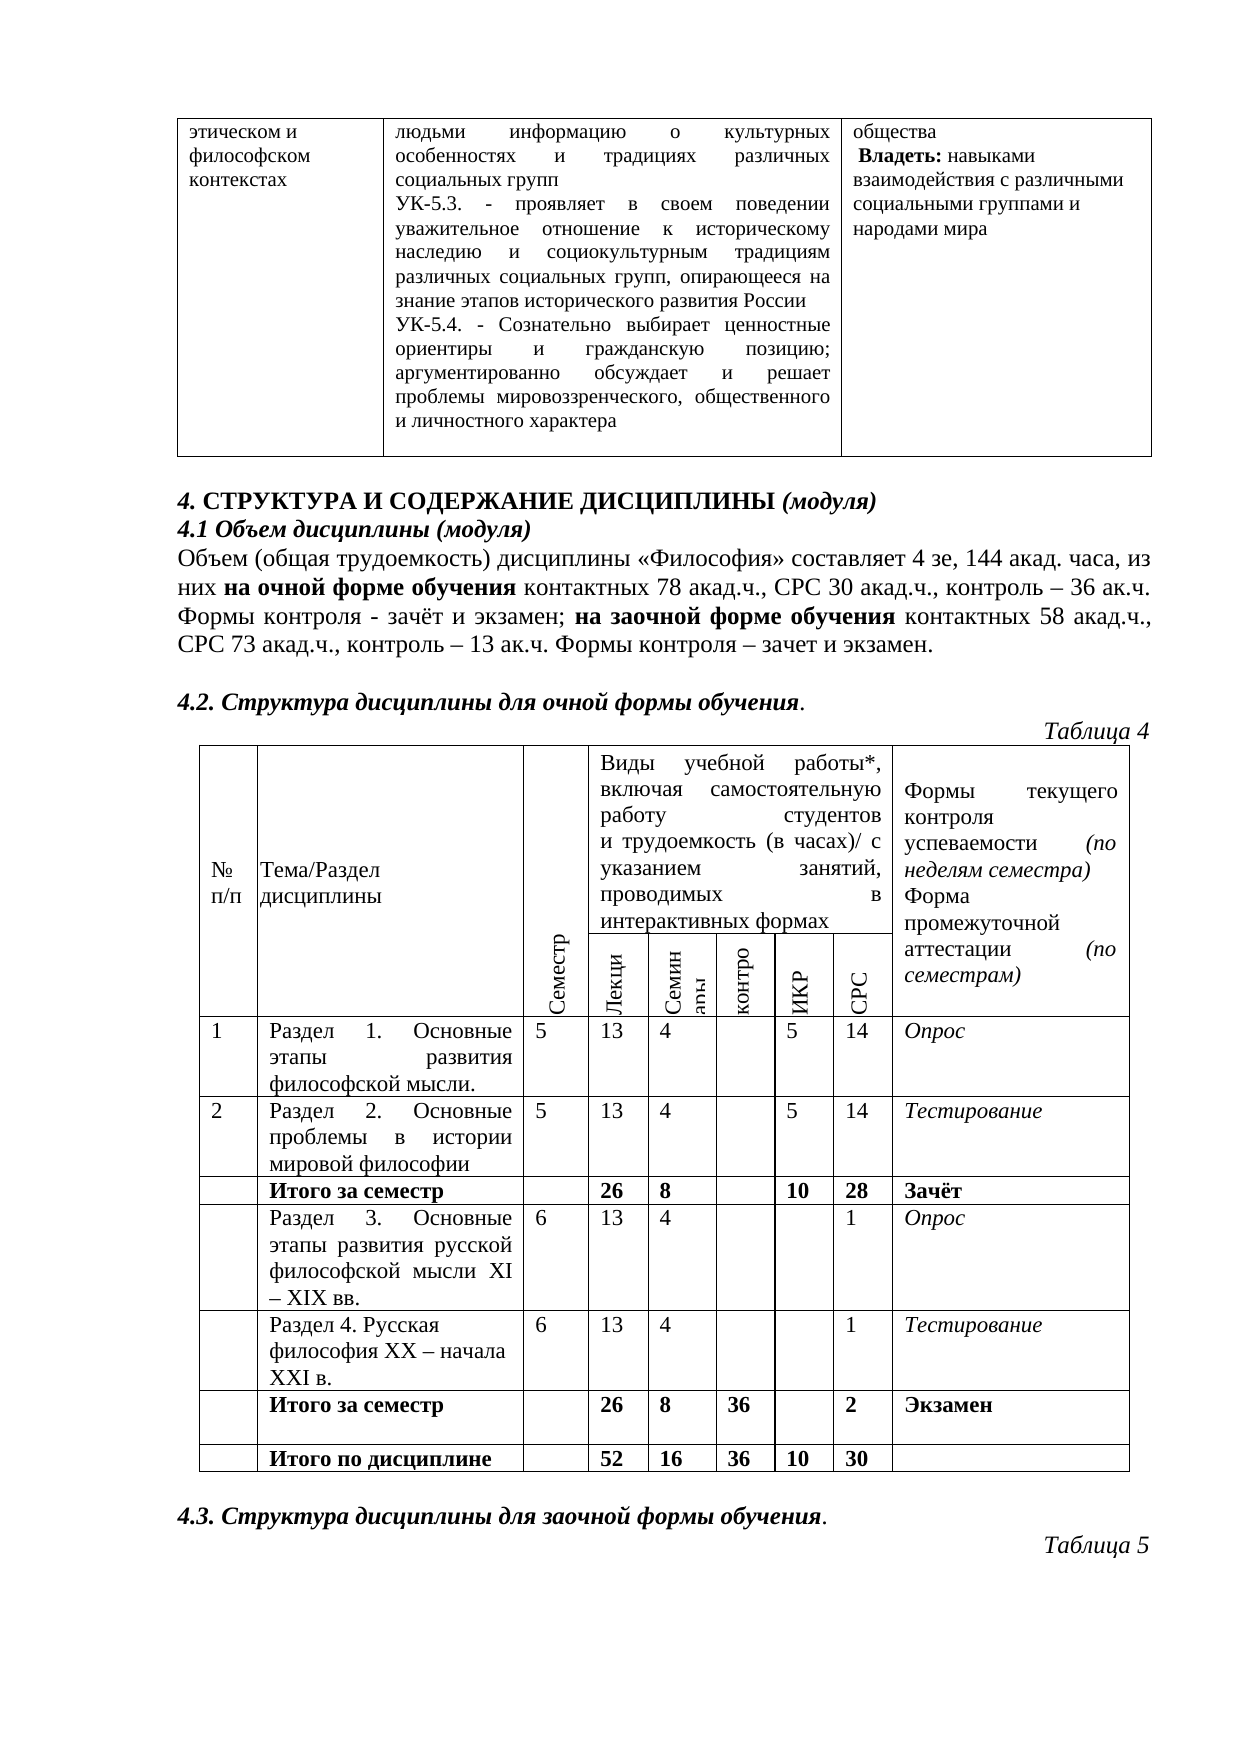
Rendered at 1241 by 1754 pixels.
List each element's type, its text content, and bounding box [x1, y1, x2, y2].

table_cell Зачёт [893, 1177, 1129, 1203]
table_cell Раздел 1. Основные этапы развития философской мысли. [258, 1017, 523, 1096]
table_cell 13 [589, 1205, 648, 1310]
table_cell 13 [589, 1017, 648, 1096]
table_cell Опрос [893, 1205, 1129, 1310]
table_cell Итого за семестр [258, 1177, 523, 1203]
table_cell 4 [649, 1205, 716, 1310]
table_cell Раздел 4. Русская философия ХХ – начала XXI в. [258, 1311, 523, 1390]
table_cell 28 [834, 1177, 892, 1203]
table_cell 16 [649, 1445, 716, 1471]
table_cell Итого по дисциплине [258, 1445, 523, 1471]
table_cell Семинары [649, 934, 716, 1016]
table_cell [524, 1445, 588, 1471]
table_cell 36 [717, 1391, 774, 1444]
table_cell 6 [524, 1311, 588, 1390]
table_cell 4 [649, 1311, 716, 1390]
table_cell [776, 1205, 833, 1310]
table_header Формы текущего контроля успеваемости (по неделям семестра) Форма промежуточной аттестации (по семестрам) [893, 746, 1129, 1016]
table_cell Лекции [589, 934, 648, 1016]
table_cell 4 [649, 1017, 716, 1096]
table_cell 13 [589, 1097, 648, 1176]
table_cell 26 [589, 1177, 648, 1203]
table_cell 5 [524, 1097, 588, 1176]
table_cell [200, 1205, 257, 1310]
table_cell СРС [834, 934, 892, 1016]
table_cell 10 [776, 1445, 833, 1471]
table_cell 13 [589, 1311, 648, 1390]
text 4.2. Структура дисциплины для очной формы обучения. [177, 687, 1152, 716]
table_cell Раздел 3. Основные этапы развития русской философской мысли XI – XIX вв. [258, 1205, 523, 1310]
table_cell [384, 119, 841, 456]
table_cell ИКР [776, 934, 833, 1016]
table_cell 2 [200, 1097, 257, 1176]
text 4.1 Объем дисциплины (модуля) [177, 514, 1152, 543]
table_header № п/п [200, 746, 257, 1016]
table_cell [524, 1391, 588, 1444]
table_cell 26 [589, 1391, 648, 1444]
table_cell [717, 1177, 774, 1203]
table_cell 4 [649, 1097, 716, 1176]
table_cell [717, 1311, 774, 1390]
table_cell [893, 1445, 1129, 1471]
table_cell [717, 1017, 774, 1096]
table_cell Тестирование [893, 1311, 1129, 1390]
table_cell 1 [200, 1017, 257, 1096]
table_cell [776, 1311, 833, 1390]
table_cell 1 [834, 1311, 892, 1390]
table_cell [842, 119, 1151, 456]
table_cell 8 [649, 1177, 716, 1203]
table_cell Экзамен [893, 1391, 1129, 1444]
table_cell 14 [834, 1097, 892, 1176]
table_cell [200, 1311, 257, 1390]
table_cell [776, 1391, 833, 1444]
table_cell [524, 1177, 588, 1203]
table_cell 6 [524, 1205, 588, 1310]
table_cell Итого за семестр [258, 1391, 523, 1444]
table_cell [178, 119, 383, 456]
table_cell 1 [834, 1205, 892, 1310]
table_cell [717, 1097, 774, 1176]
table_cell Тестирование [893, 1097, 1129, 1176]
table_cell 5 [776, 1017, 833, 1096]
table_cell Опрос [893, 1017, 1129, 1096]
table_cell 8 [649, 1391, 716, 1444]
text 4.3. Структура дисциплины для заочной формы обучения. [177, 1501, 1152, 1530]
table_cell 5 [524, 1017, 588, 1096]
table_cell 36 [717, 1445, 774, 1471]
table_header Тема/Раздел дисциплины [258, 746, 523, 1016]
table_cell [200, 1177, 257, 1203]
table_header Семестр [524, 746, 588, 1016]
table_cell 52 [589, 1445, 648, 1471]
table_cell [200, 1445, 257, 1471]
table_cell [200, 1391, 257, 1444]
table_cell [717, 1205, 774, 1310]
table_cell 5 [776, 1097, 833, 1176]
table_header Виды учебной работы*, включая самостоятельную работу студентов и трудоемкость (в часах)/ с указанием занятий, проводимых в интерактивных формах [589, 746, 892, 933]
text Объем (общая трудоемкость) дисциплины «Философия» составляет 4 зе, 144 акад. часа, из них на очной форме обучения контактных 78 акад.ч., СРС 30 акад.ч., контроль – 36 ак.ч. Формы контроля - зачёт и экзамен; на заочной форме обучения контактных 58 акад.ч., СРС 73 акад.ч., контроль – 13 ак.ч. Формы контроля – зачет и экзамен. [177, 543, 1152, 658]
table_cell 30 [834, 1445, 892, 1471]
table_cell контроль [717, 934, 774, 1016]
text 4. СТРУКТУРА И СОДЕРЖАНИЕ ДИСЦИПЛИНЫ (модуля) [177, 486, 1152, 514]
table_cell 2 [834, 1391, 892, 1444]
text Таблица 4 [177, 716, 1152, 744]
table_cell Раздел 2. Основные проблемы в истории мировой философии [258, 1097, 523, 1176]
table_cell 10 [776, 1177, 833, 1203]
table_cell 14 [834, 1017, 892, 1096]
text Таблица 5 [177, 1530, 1152, 1558]
